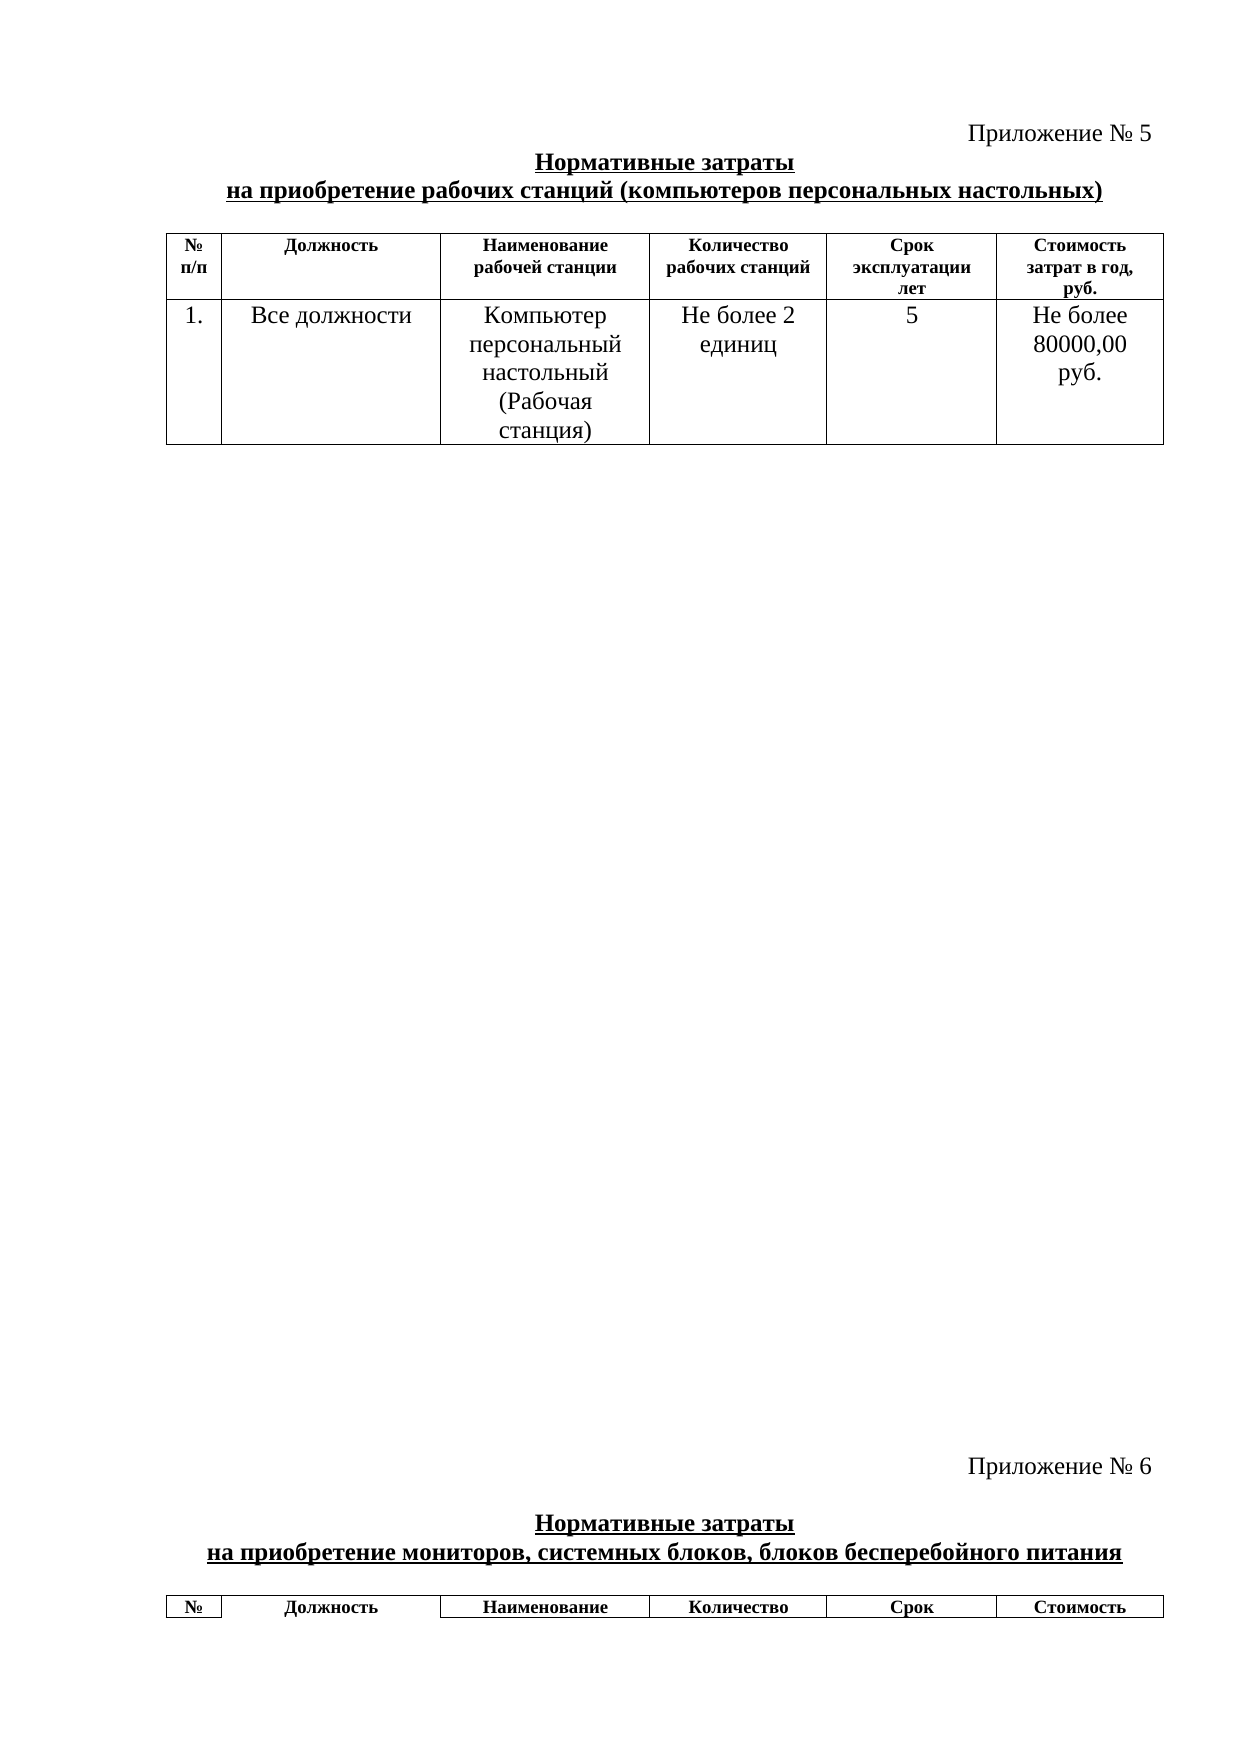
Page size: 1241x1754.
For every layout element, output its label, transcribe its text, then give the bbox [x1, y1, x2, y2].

table_header Наименование [441, 1596, 649, 1617]
table_header Количество рабочих станций [650, 234, 826, 299]
table_cell 1. [167, 300, 221, 444]
text на приобретение мониторов, системных блоков, блоков бесперебойного питания [177, 1537, 1152, 1566]
table_header № п/п [167, 234, 221, 299]
table_cell Не более 2 единиц [650, 300, 826, 444]
table_header № п/п [167, 1596, 221, 1617]
table_header Количество [650, 1596, 826, 1617]
text Приложение № 6 [177, 1451, 1152, 1480]
table_cell Все должности [222, 300, 440, 444]
table_header Должность [222, 234, 440, 299]
table_header Стоимость затрат в год, руб. [997, 234, 1163, 299]
text на приобретение рабочих станций (компьютеров персональных настольных) [177, 176, 1152, 204]
table_header Наименование рабочей станции [441, 234, 649, 299]
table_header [827, 1596, 996, 1617]
text Нормативные затраты [177, 1508, 1152, 1537]
table_header Срок эксплуатации лет [827, 234, 996, 299]
text Приложение № 5 [177, 118, 1152, 147]
table_header Должность [222, 1596, 440, 1617]
table_cell Компьютер персональный настольный (Рабочая станция) [441, 300, 649, 444]
text Нормативные затраты [177, 147, 1152, 176]
table_cell Не более 80000,00 руб. [997, 300, 1163, 444]
table_cell 5 [827, 300, 996, 444]
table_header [997, 1596, 1163, 1617]
